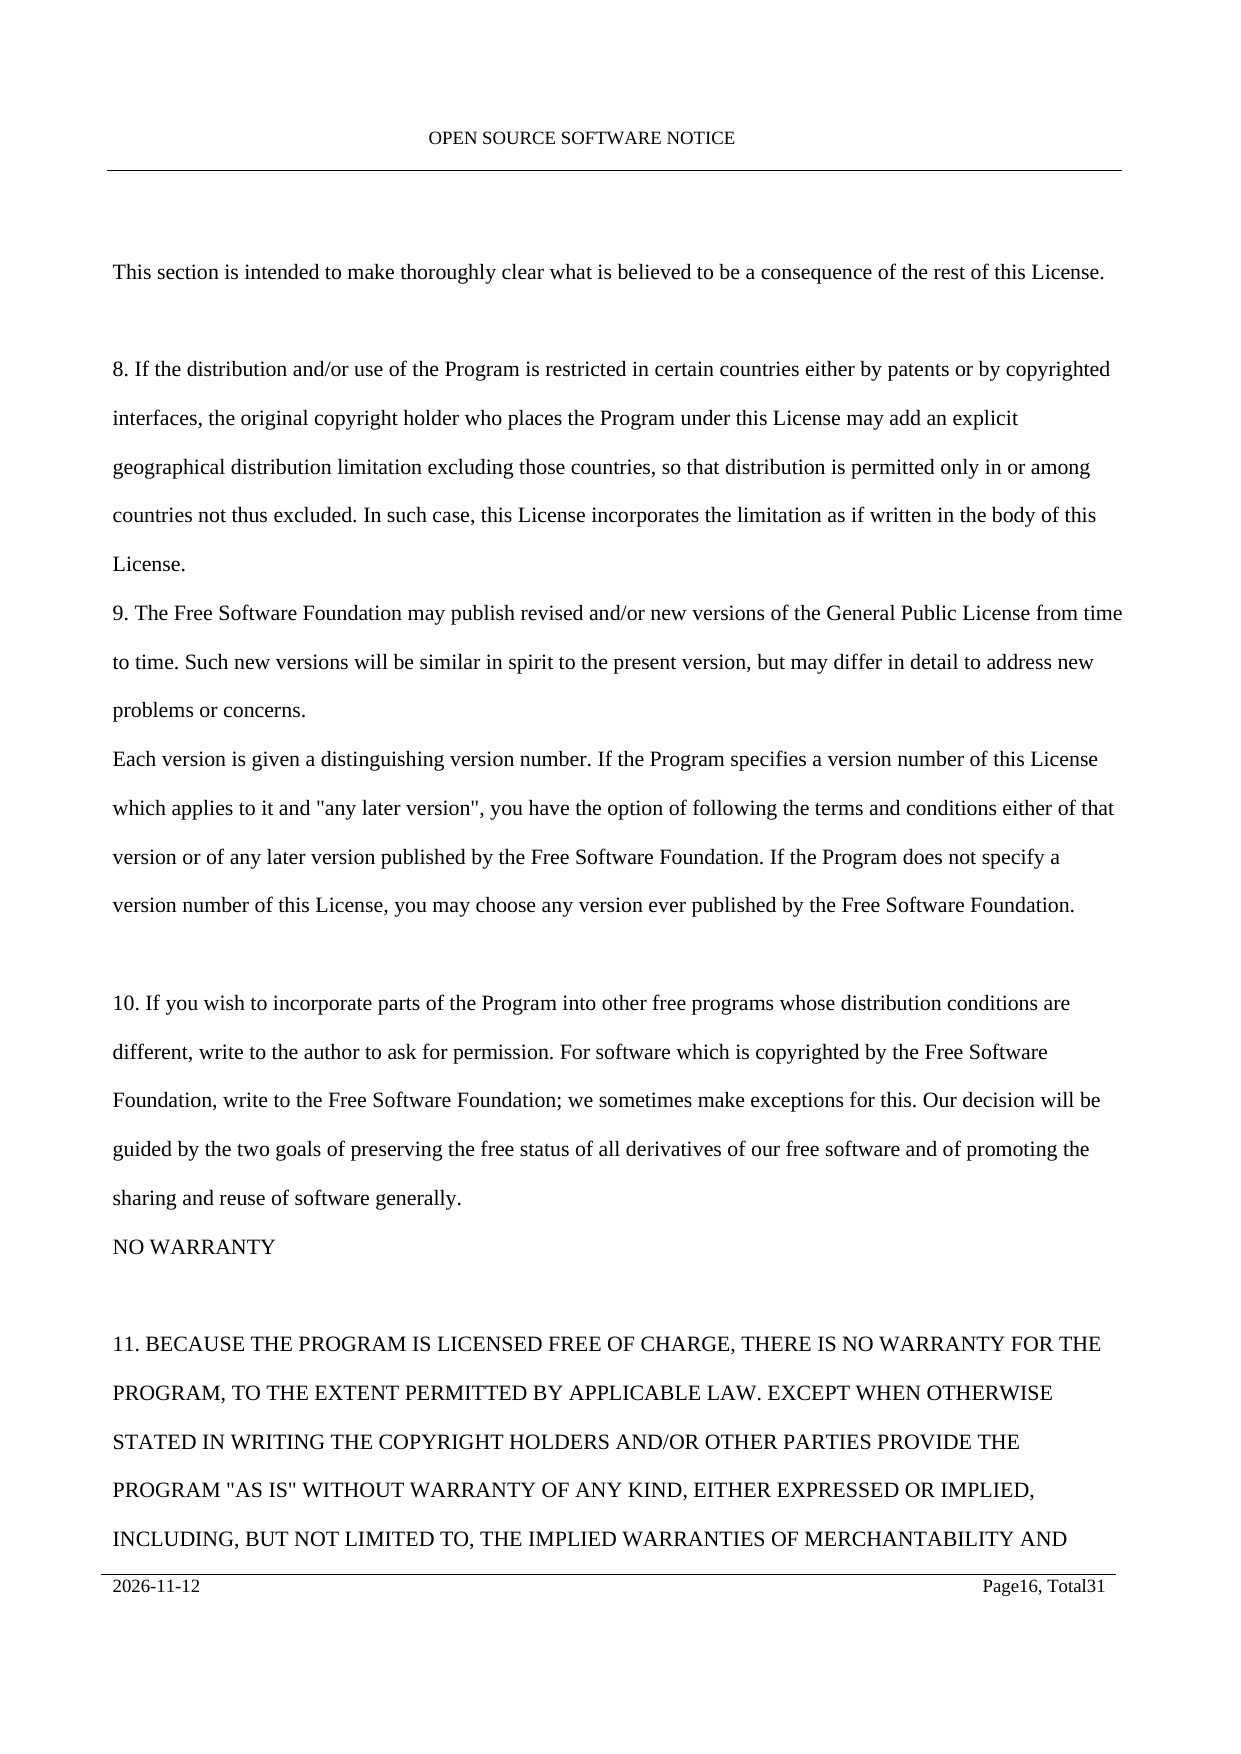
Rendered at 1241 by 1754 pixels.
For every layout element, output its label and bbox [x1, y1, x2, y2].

text [112, 206, 1128, 1555]
